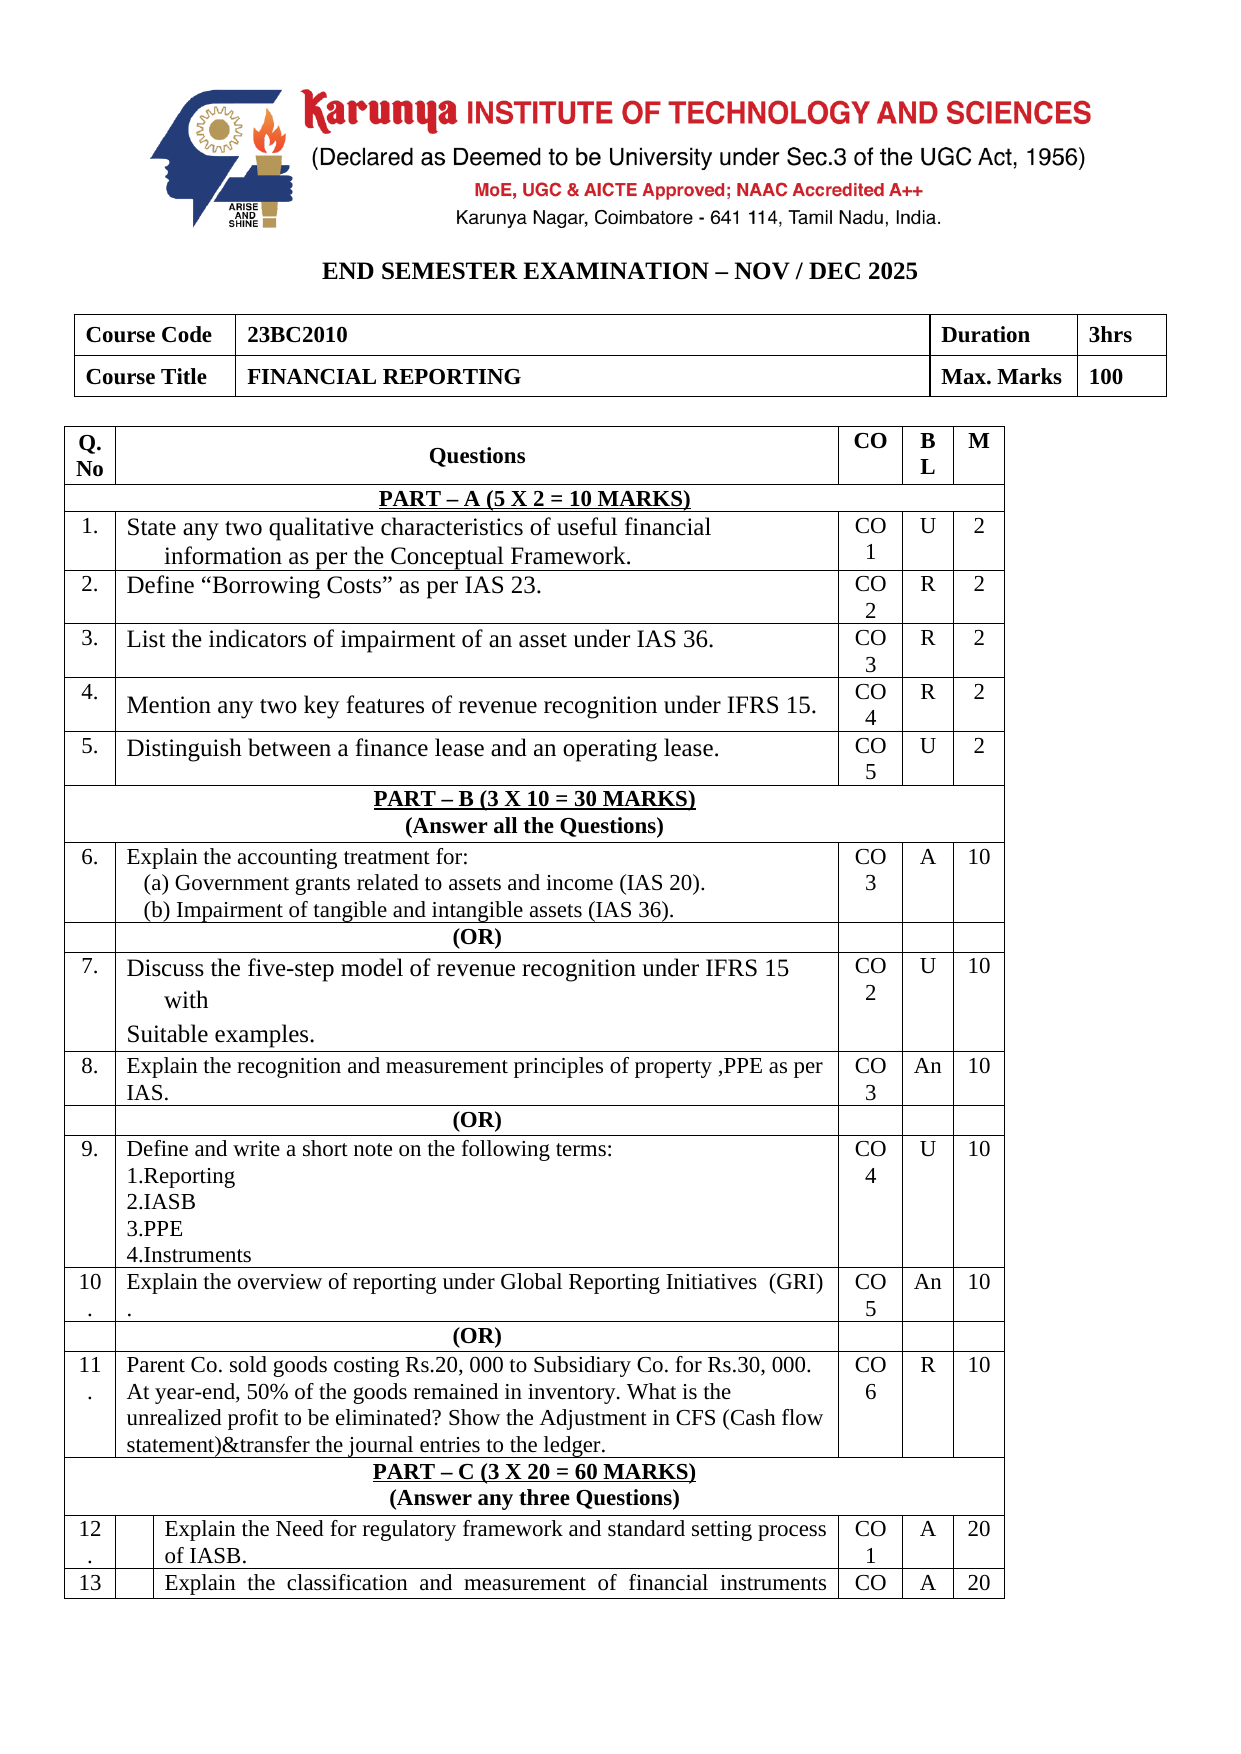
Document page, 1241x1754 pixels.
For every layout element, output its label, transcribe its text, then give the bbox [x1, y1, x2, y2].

table_cell CO1 [839, 512, 902, 569]
table_cell [954, 923, 1004, 952]
table_cell CO4 [839, 1136, 902, 1267]
table_cell U [903, 732, 953, 784]
table_header M [954, 427, 1004, 483]
table_cell 20 [954, 1569, 1004, 1598]
table_cell 10 [954, 1052, 1004, 1105]
table_cell 8. [65, 1052, 115, 1105]
table_header 3hrs [1078, 315, 1166, 355]
table_cell [839, 1106, 902, 1134]
table_cell [903, 1106, 953, 1134]
table_cell 2 [954, 624, 1004, 677]
table_cell CO5 [839, 1268, 902, 1321]
table_header 23BC2010 [236, 315, 929, 355]
table_cell An [903, 1268, 953, 1321]
table_cell FINANCIAL REPORTING [236, 356, 929, 396]
table_cell [65, 923, 115, 952]
table_cell R [903, 678, 953, 731]
table_cell PART – C (3 X 20 = 60 MARKS) (Answer any three Questions) [65, 1458, 1004, 1514]
table_cell CO3 [839, 1052, 902, 1105]
table_header Course Code [75, 315, 235, 355]
table_cell [65, 1322, 115, 1351]
table_cell List the indicators of impairment of an asset under IAS 36. [116, 624, 838, 677]
table_cell [954, 1106, 1004, 1134]
table_cell [65, 1106, 115, 1134]
table_cell CO5 [839, 732, 902, 784]
table_cell 10 [954, 1268, 1004, 1321]
table_cell (OR) [116, 1322, 838, 1351]
table_cell 2. [65, 571, 115, 623]
table_cell CO1 [839, 1516, 902, 1568]
table_cell A [903, 1516, 953, 1568]
table_cell CO4 [839, 678, 902, 731]
text END SEMESTER EXAMINATION – NOV / DEC 2025 [150, 256, 1090, 285]
table_cell Max. Marks [931, 356, 1077, 396]
table_cell CO2 [839, 953, 902, 1051]
picture [150, 89, 1091, 228]
table_cell [116, 1516, 153, 1568]
table_cell AN [903, 1569, 953, 1598]
table_cell Course Title [75, 356, 235, 396]
table_cell R [903, 571, 953, 623]
table_header CO [839, 427, 902, 483]
table_cell PART – B (3 X 10 = 30 MARKS) (Answer all the Questions) [65, 786, 1004, 842]
table_cell PART – A (5 X 2 = 10 MARKS) [65, 485, 1004, 511]
table_cell Explain the Need for regulatory framework and standard setting process of IASB. [154, 1516, 838, 1568]
table_header BL [903, 427, 953, 483]
table_cell U [903, 953, 953, 1051]
table_cell CO3 [839, 624, 902, 677]
table_header Q. No [65, 427, 115, 483]
table_cell Parent Co. sold goods costing Rs.20, 000 to Subsidiary Co. for Rs.30, 000. At year-end, 50% of the goods remained in inventory. What is the unrealized profit to be eliminated? Show the Adjustment in CFS (Cash flow statement)&transfer the journal entries to the ledger. [116, 1352, 838, 1457]
table_cell Define “Borrowing Costs” as per IAS 23. [116, 571, 838, 623]
table_cell Discuss the five-step model of revenue recognition under IFRS 15 with Suitable examples. [116, 953, 838, 1051]
table_cell 11. [65, 1352, 115, 1457]
table_cell 20 [954, 1516, 1004, 1568]
table_cell R [903, 624, 953, 677]
table_cell 1. [65, 512, 115, 569]
table_header Duration [931, 315, 1077, 355]
table_cell An [903, 1052, 953, 1105]
table_cell 2 [954, 678, 1004, 731]
table_cell [903, 1322, 953, 1351]
table_cell 13. [65, 1569, 115, 1598]
table_cell CO6 [839, 1352, 902, 1457]
table_cell (OR) [116, 1106, 838, 1134]
table_cell (OR) [116, 923, 838, 952]
table_cell Mention any two key features of revenue recognition under IFRS 15. [116, 678, 838, 731]
table_cell 9. [65, 1136, 115, 1267]
table_cell 100 [1078, 356, 1166, 396]
table_cell Distinguish between a finance lease and an operating lease. [116, 732, 838, 784]
table_cell 12. [65, 1516, 115, 1568]
table_cell [839, 1322, 902, 1351]
table_cell Explain the accounting treatment for: (a) Government grants related to assets and income (IAS 20). (b) Impairment of tangible and intangible assets (IAS 36). [116, 843, 838, 922]
table_cell CO2 [839, 571, 902, 623]
table_cell 4. [65, 678, 115, 731]
table_cell A [903, 843, 953, 922]
table_cell 3. [65, 624, 115, 677]
table_cell Explain the recognition and measurement principles of property ,PPE as per IAS. [116, 1052, 838, 1105]
table_cell CO3 [839, 843, 902, 922]
table_cell 10 [954, 953, 1004, 1051]
table_cell Define and write a short note on the following terms: 1.Reporting 2.IASB 3.PPE 4.Instruments [116, 1136, 838, 1267]
table_cell 2 [954, 571, 1004, 623]
table_cell Explain the overview of reporting under Global Reporting Initiatives (GRI) . [116, 1268, 838, 1321]
table_cell 7. [65, 953, 115, 1051]
table_cell 6. [65, 843, 115, 922]
table_cell [954, 1322, 1004, 1351]
table_cell 10 [954, 1136, 1004, 1267]
table_cell 10 [954, 843, 1004, 922]
table_cell CO2 [839, 1569, 902, 1598]
table_cell 2 [954, 512, 1004, 569]
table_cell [154, 1569, 838, 1598]
table_cell 2 [954, 732, 1004, 784]
table_cell [903, 923, 953, 952]
table_cell [839, 923, 902, 952]
table_cell U [903, 512, 953, 569]
table_cell [116, 1569, 153, 1598]
table_cell 10 [954, 1352, 1004, 1457]
table_cell R [903, 1352, 953, 1457]
table_cell U [903, 1136, 953, 1267]
table_header Questions [116, 427, 838, 483]
table_cell 10. [65, 1268, 115, 1321]
table_cell State any two qualitative characteristics of useful financial information as per the Conceptual Framework. [116, 512, 838, 569]
table_cell 5. [65, 732, 115, 784]
